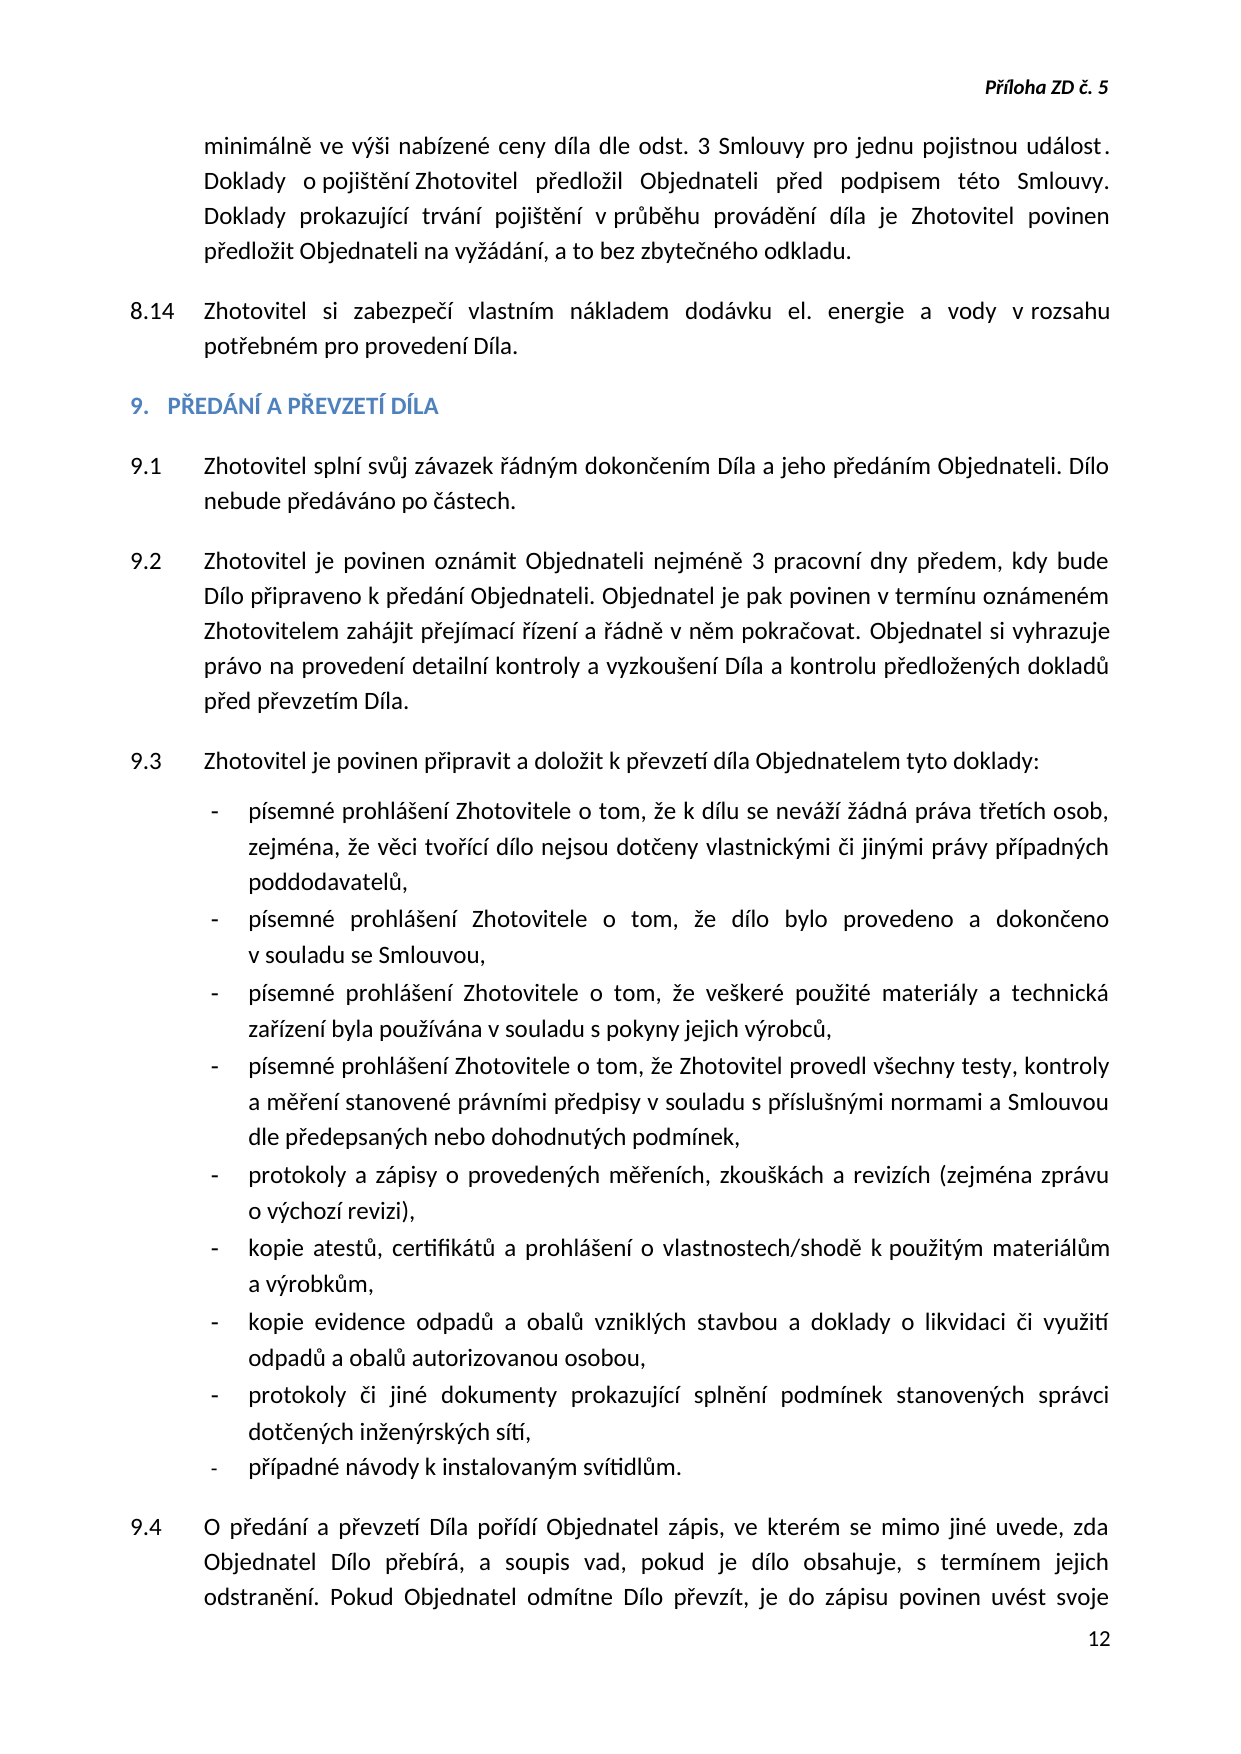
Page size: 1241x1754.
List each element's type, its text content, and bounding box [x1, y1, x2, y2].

list písemné prohlášení Zhotovitele o tom, že dílo bylo provedeno a dokončeno v souladu se Smlouvou, [211, 901, 1110, 970]
list písemné prohlášení Zhotovitele o tom, že k dílu se neváží žádná práva třetích osob, zejména, že věci tvořící dílo nejsou dotčeny vlastnickými či jinými právy případných poddodavatelů, [211, 792, 1110, 896]
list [130, 1511, 1110, 1611]
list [130, 130, 1110, 265]
list protokoly či jiné dokumenty prokazující splnění podmínek stanovených správci dotčených inženýrských sítí, [211, 1377, 1110, 1446]
list případné návody k instalovaným svítidlům. [211, 1451, 1110, 1481]
list Zhotovitel si zabezpečí vlastním nákladem dodávku el. energie a vody v rozsahu potřebném pro provedení Díla. [130, 295, 1110, 360]
list Zhotovitel splní svůj závazek řádným dokončením Díla a jeho předáním Objednateli. Dílo nebude předáváno po částech. [130, 450, 1110, 515]
list kopie evidence odpadů a obalů vzniklých stavbou a doklady o likvidaci či využití odpadů a obalů autorizovanou osobou, [211, 1304, 1110, 1373]
list kopie atestů, certifikátů a prohlášení o vlastnostech/shodě k použitým materiálům a výrobkům, [211, 1230, 1110, 1299]
list PŘEDÁNÍ A PŘEVZETÍ DÍLA [130, 390, 1110, 420]
list písemné prohlášení Zhotovitele o tom, že Zhotovitel provedl všechny testy, kontroly a měření stanovené právními předpisy v souladu s příslušnými normami a Smlouvou dle předepsaných nebo dohodnutých podmínek, [211, 1048, 1110, 1152]
list Zhotovitel je povinen připravit a doložit k převzetí díla Objednatelem tyto doklady: [130, 745, 1110, 775]
list Zhotovitel je povinen oznámit Objednateli nejméně 3 pracovní dny předem, kdy bude Dílo připraveno k předání Objednateli. Objednatel je pak povinen v termínu oznámeném Zhotovitelem zahájit přejímací řízení a řádně v něm pokračovat. Objednatel si vyhrazuje právo na provedení detailní kontroly a vyzkoušení Díla a kontrolu předložených dokladů před převzetím Díla. [130, 545, 1110, 715]
list protokoly a zápisy o provedených měřeních, zkouškách a revizích (zejména zprávu o výchozí revizi), [211, 1157, 1110, 1226]
list písemné prohlášení Zhotovitele o tom, že veškeré použité materiály a technická zařízení byla používána v souladu s pokyny jejich výrobců, [211, 974, 1110, 1043]
